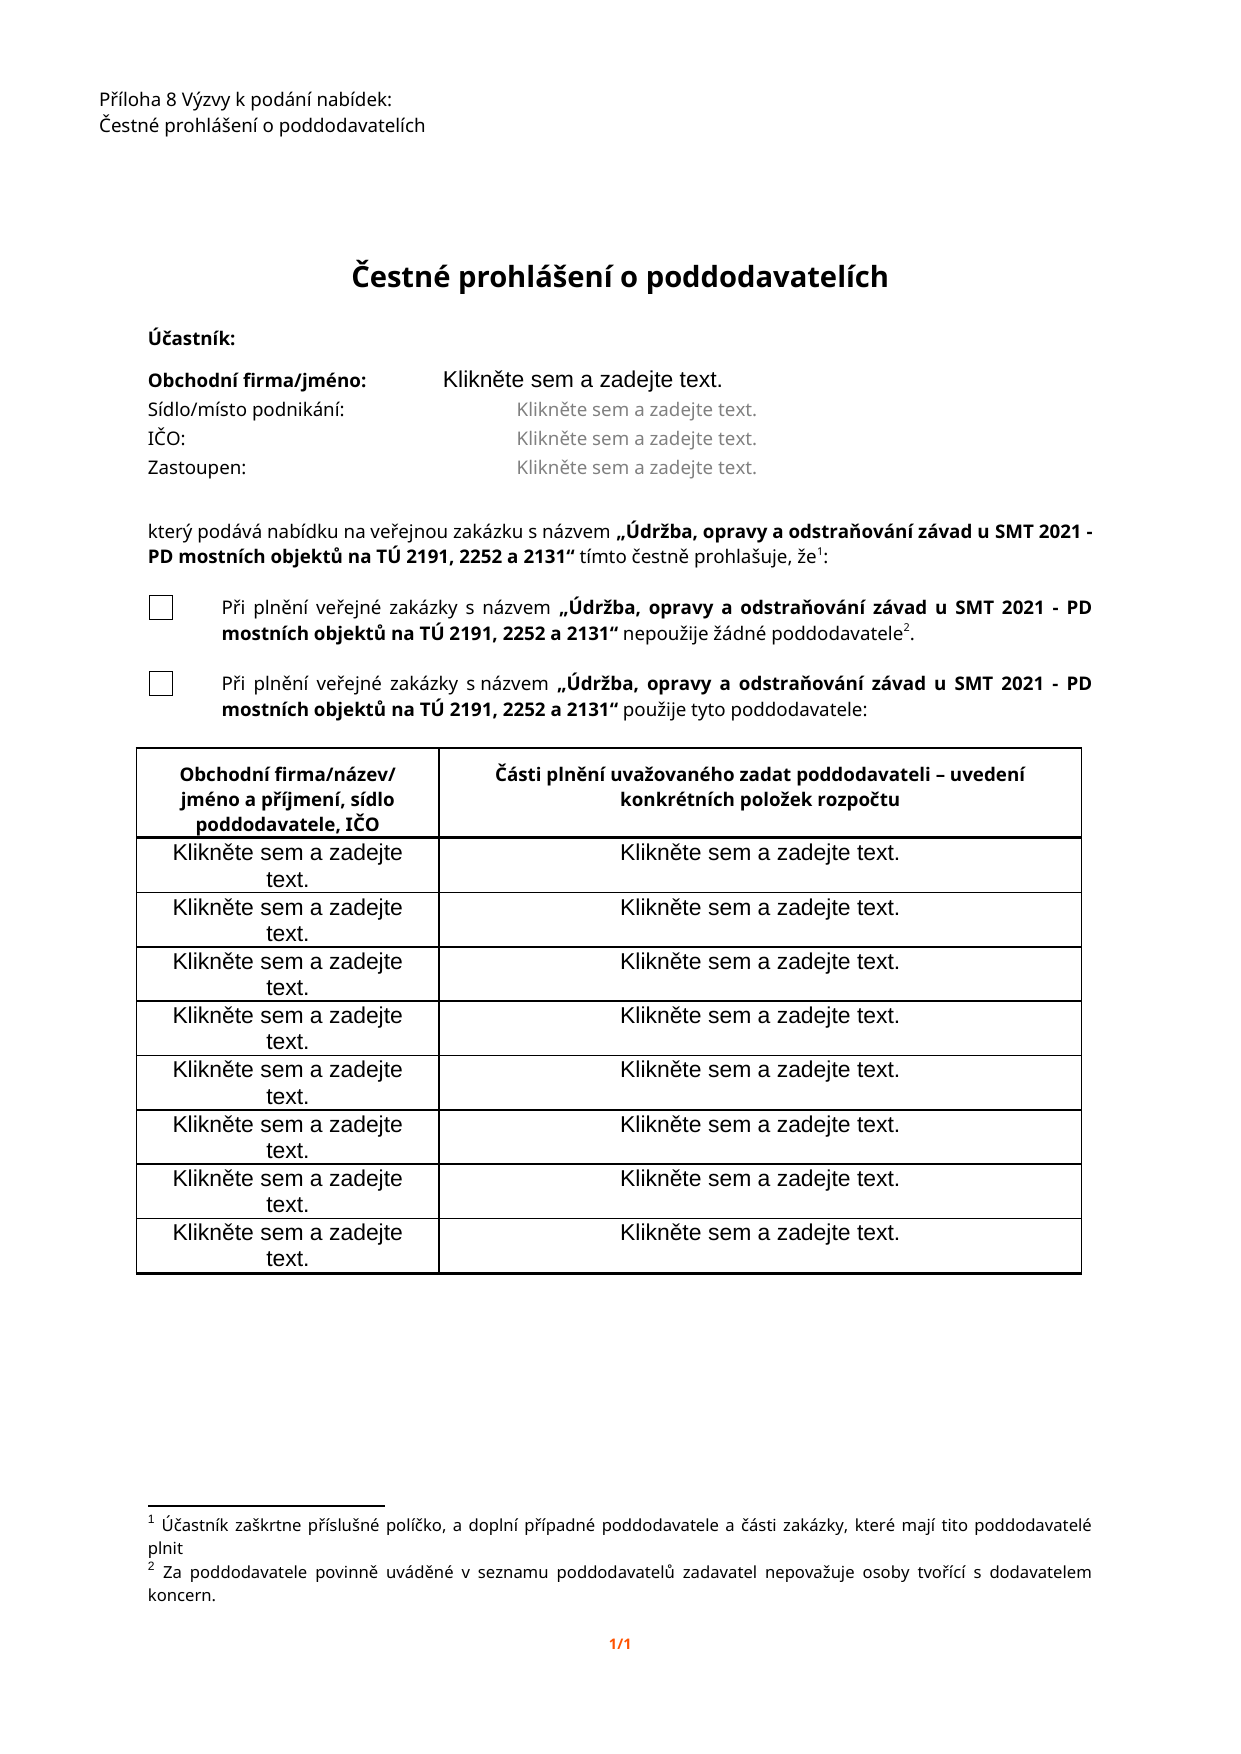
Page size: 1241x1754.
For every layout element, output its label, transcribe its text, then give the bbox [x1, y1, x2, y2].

text který podává nabídku na veřejnou zakázku s názvem „Údržba, opravy a odstraňování závad u SMT 2021 - PD mostních objektů na TÚ 2191, 2252 a 2131“ tímto čestně prohlašuje, že: [148, 518, 1093, 569]
text Obchodní firma/jméno: [148, 364, 1093, 393]
table_header Obchodní firma/název/ jméno a příjmení, sídlo poddodavatele, IČO [137, 749, 438, 836]
text IČO: [148, 422, 1093, 451]
text Účastník: [148, 321, 1093, 352]
text Při plnění veřejné zakázky s názvem „Údržba, opravy a odstraňování závad u SMT 2021 - PD mostních objektů na TÚ 2191, 2252 a 2131“ použije tyto poddodavatele: [148, 670, 1093, 721]
text Zastoupen: [148, 451, 1093, 480]
title Čestné prohlášení o poddodavatelích [148, 256, 1093, 296]
table_header Části plnění uvažovaného zadat poddodavateli – uvedení konkrétních položek rozpočtu [440, 749, 1081, 836]
text Sídlo/místo podnikání: [148, 393, 1093, 422]
text Při plnění veřejné zakázky s názvem „Údržba, opravy a odstraňování závad u SMT 2021 - PD mostních objektů na TÚ 2191, 2252 a 2131“ nepoužije žádné poddodavatele. [148, 594, 1093, 645]
